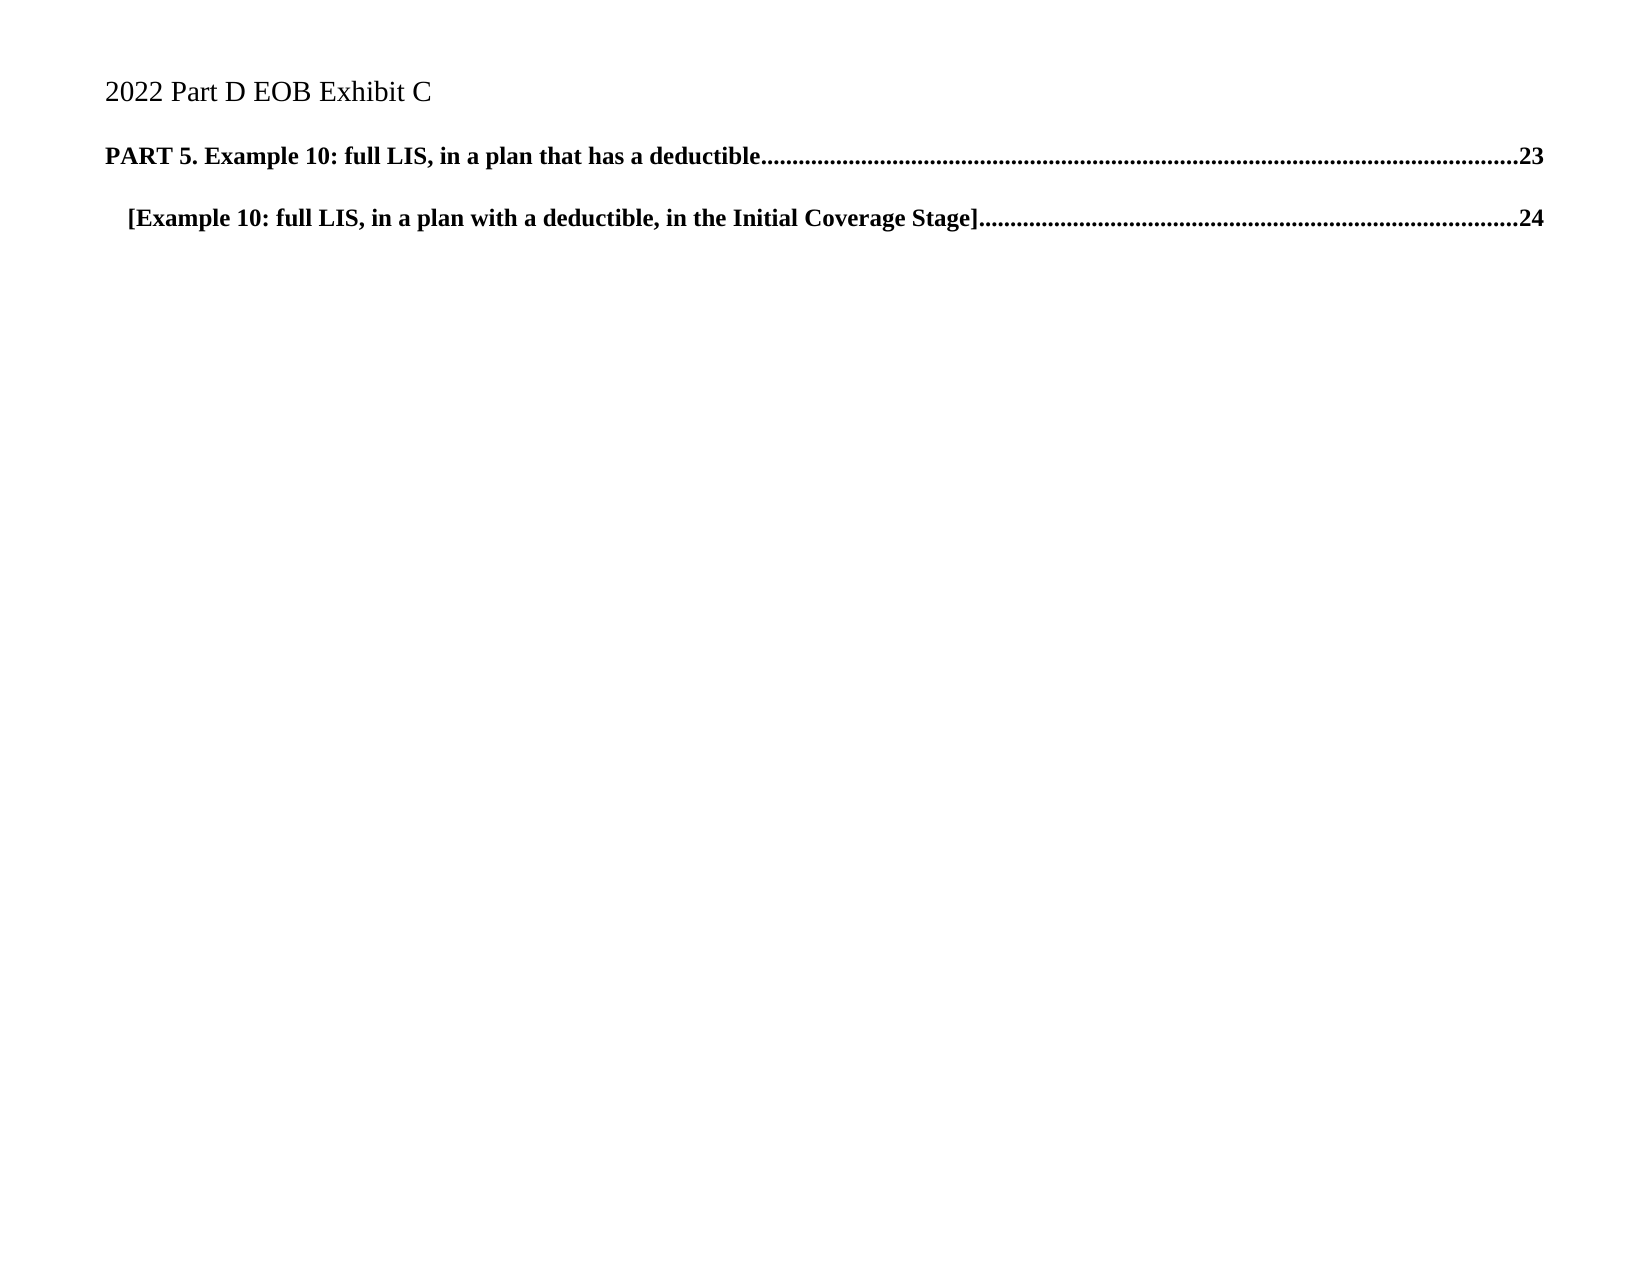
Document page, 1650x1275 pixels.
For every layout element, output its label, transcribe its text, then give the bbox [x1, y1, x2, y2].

text [Example 10: full LIS, in a plan with a deductible, in the Initial Coverage Stage] 24 [127, 203, 1545, 232]
text PART 5. Example 10: full LIS, in a plan that has a deductible 23 [105, 141, 1545, 169]
